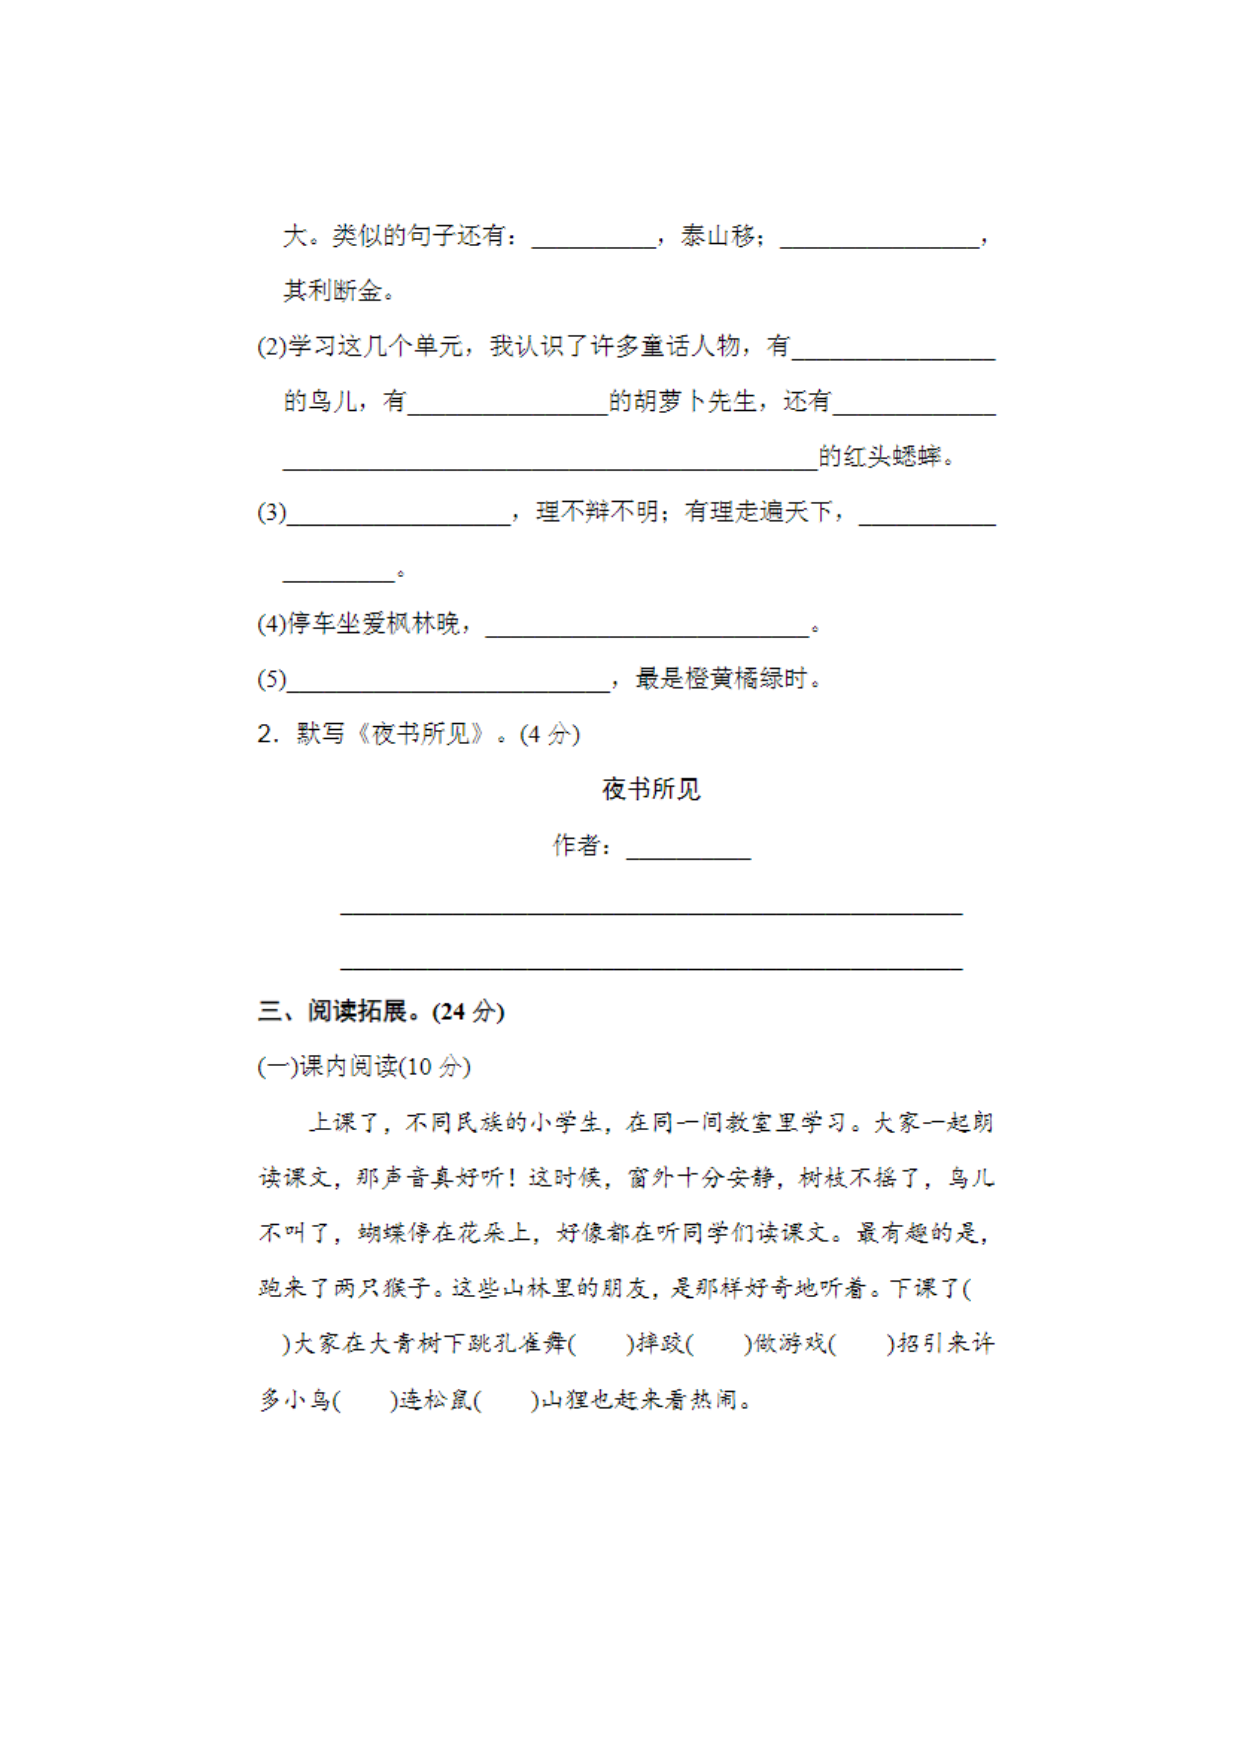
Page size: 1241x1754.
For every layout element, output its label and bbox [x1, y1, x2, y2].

picture [187, 162, 1053, 1461]
